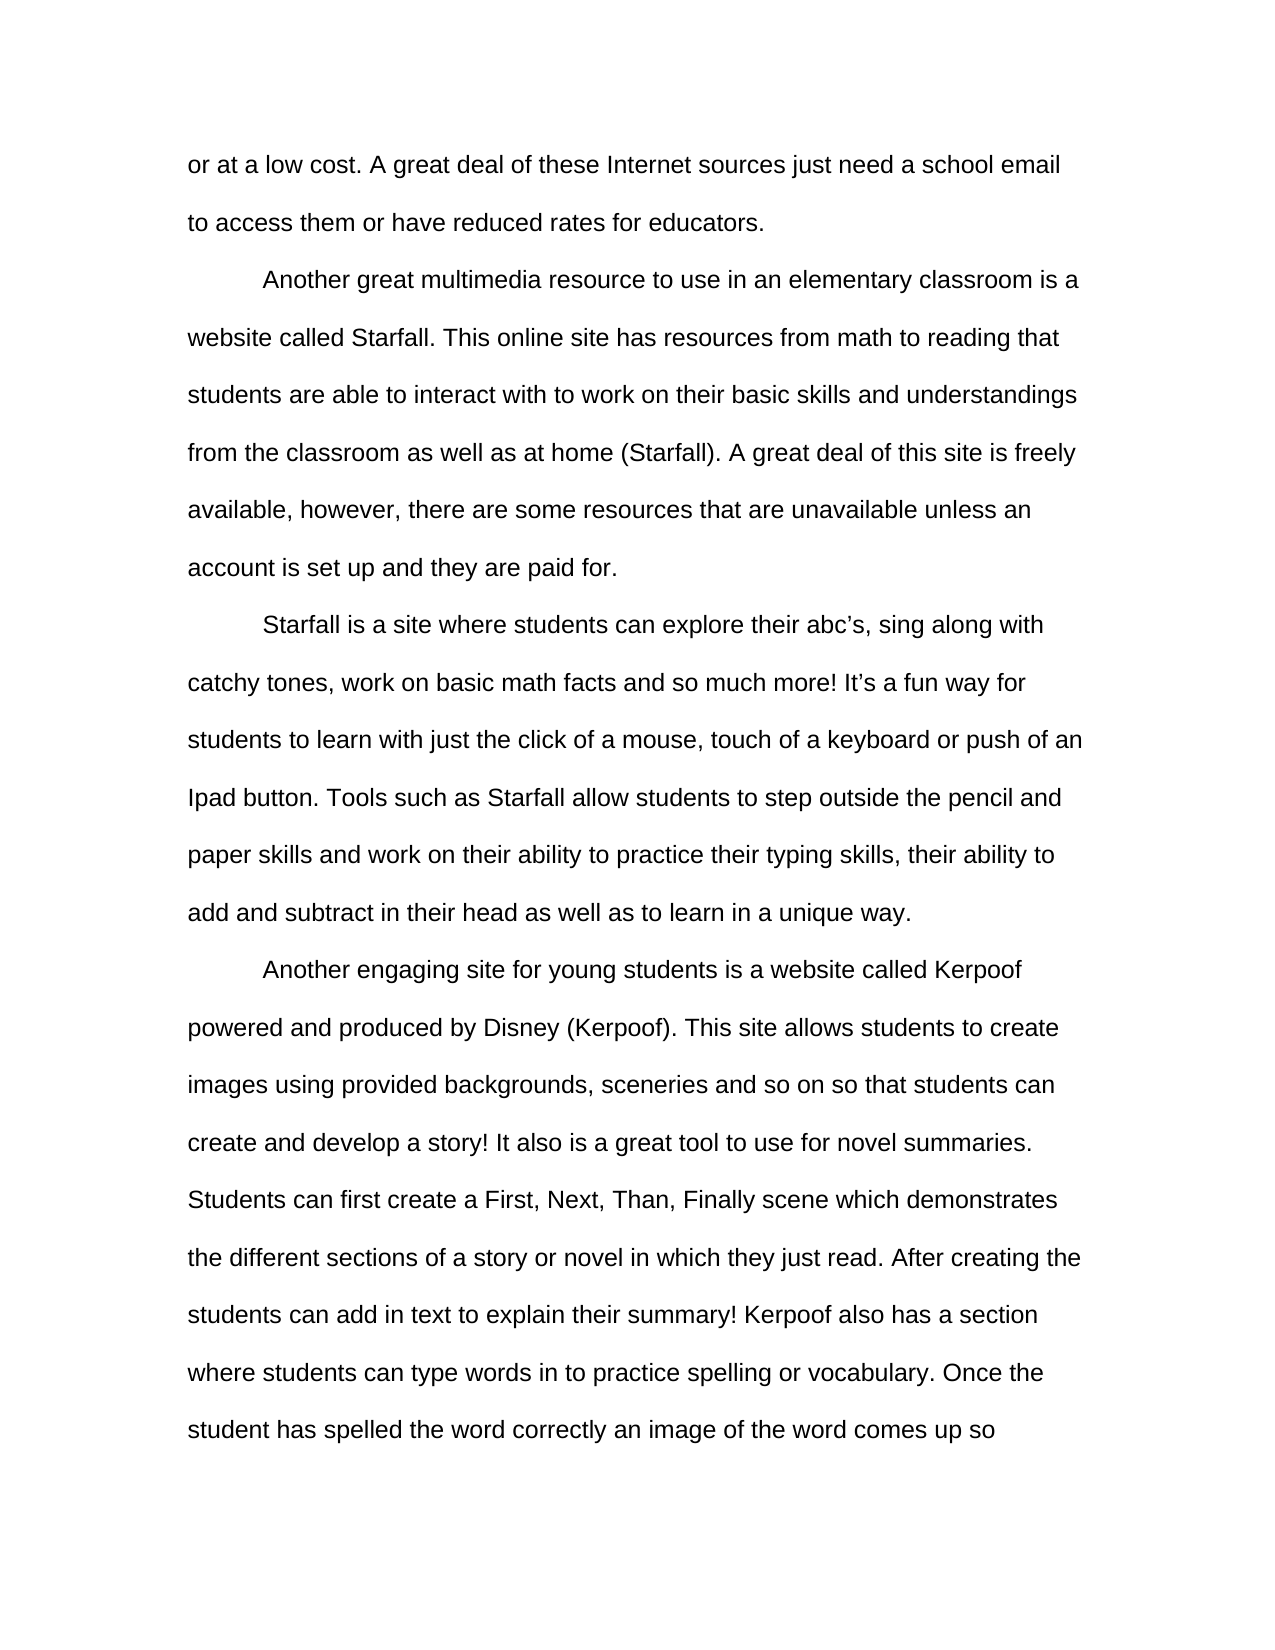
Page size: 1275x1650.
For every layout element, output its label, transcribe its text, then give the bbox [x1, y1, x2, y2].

text Starfall is a site where students can explore their abc’s, sing along with catchy tones, work on basic math facts and so much more! It’s a fun way for students to learn with just the click of a mouse, touch of a keyboard or push of an Ipad button. Tools such as Starfall allow students to step outside the pencil and paper skills and work on their ability to practice their typing skills, their ability to add and subtract in their head as well as to learn in a unique way. [187, 610, 1087, 926]
text Another great multimedia resource to use in an elementary classroom is a website called Starfall. This online site has resources from math to reading that students are able to interact with to work on their basic skills and understandings from the classroom as well as at home (Starfall). A great deal of this site is freely available, however, there are some resources that are unavailable unless an account is set up and they are paid for. [187, 265, 1087, 581]
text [187, 150, 1087, 236]
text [187, 955, 1087, 1444]
